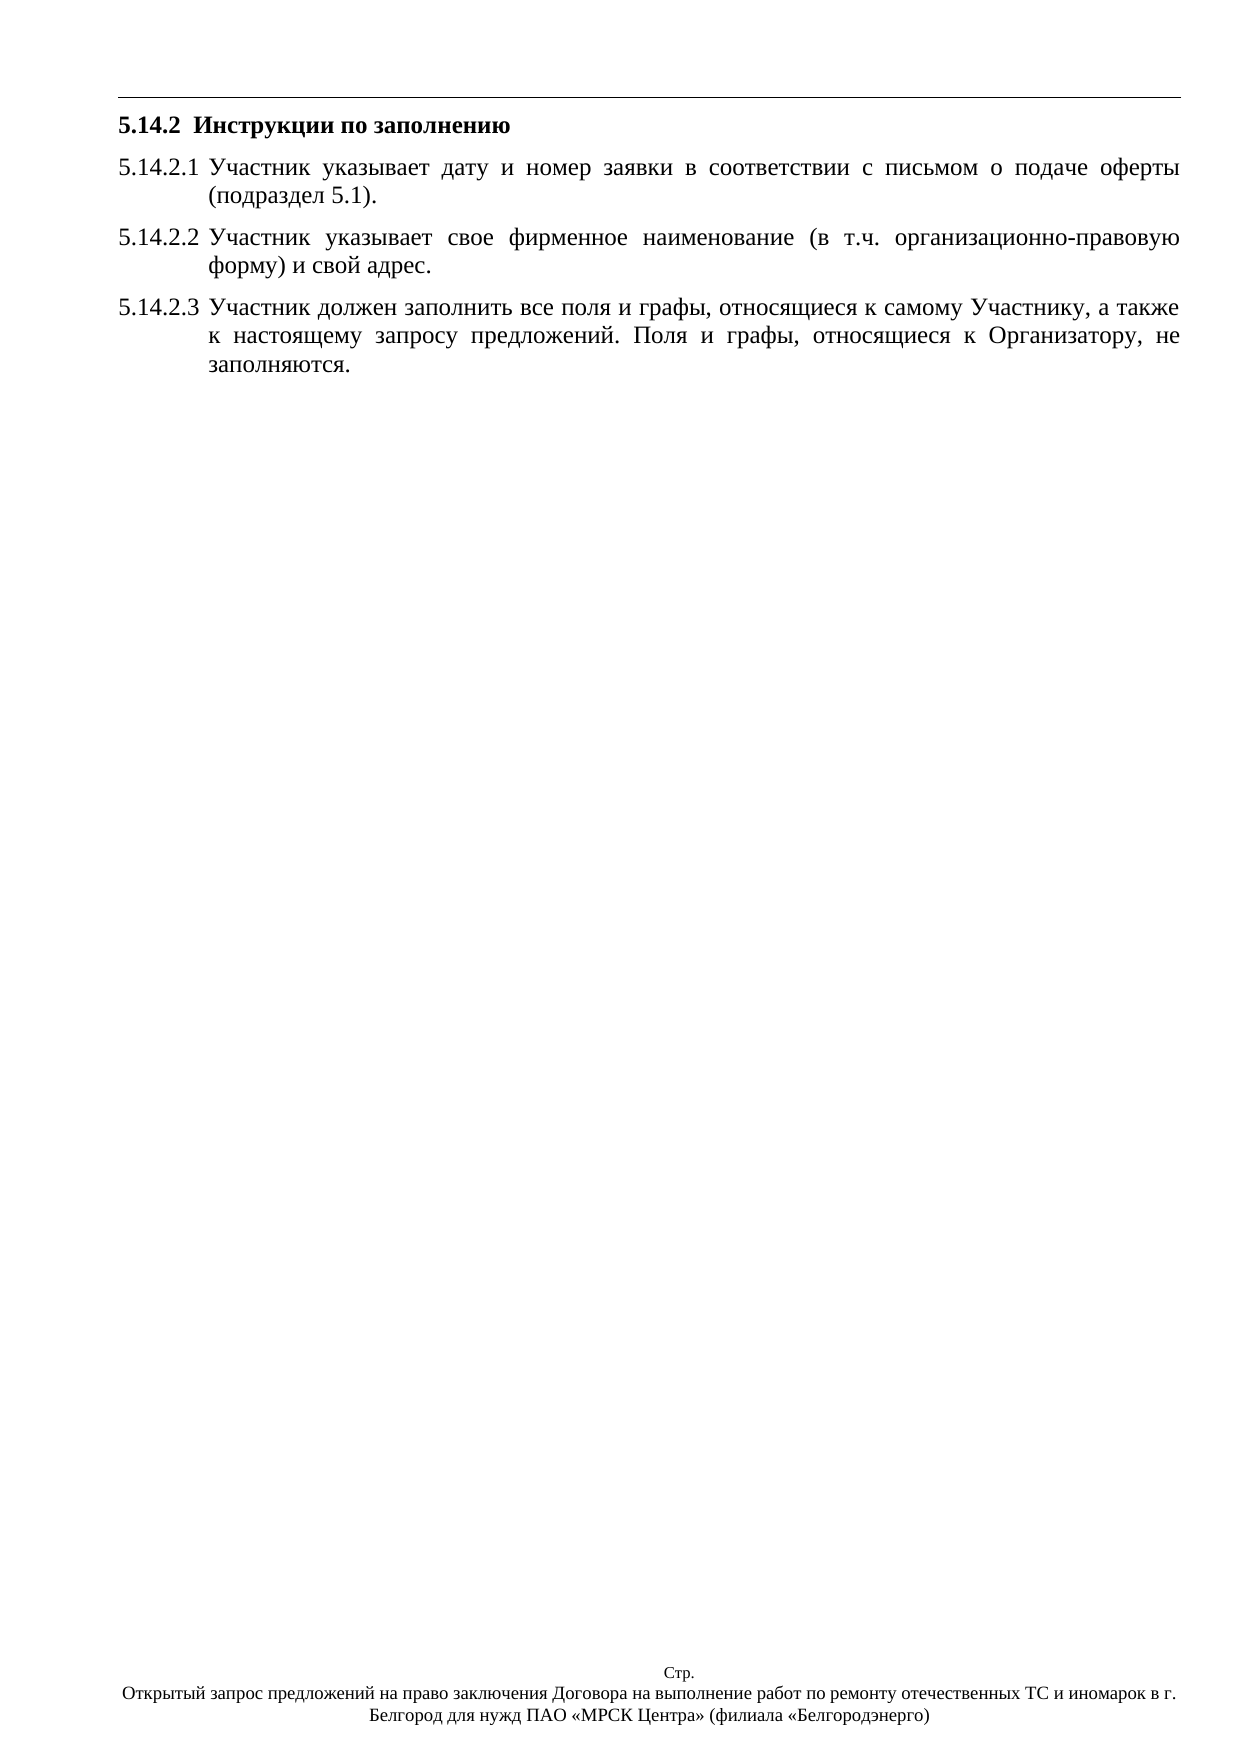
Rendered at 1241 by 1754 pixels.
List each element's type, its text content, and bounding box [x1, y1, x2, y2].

list Участник указывает дату и номер заявки в соответствии с письмом о подаче оферты (подраздел 5.1). [118, 152, 1181, 209]
list Участник указывает свое фирменное наименование (в т.ч. организационно-правовую форму) и свой адрес. [118, 222, 1181, 279]
subtitle Инструкции по заполнению [118, 111, 1181, 139]
list Участник должен заполнить все поля и графы, относящиеся к самому Участнику, а также к настоящему запросу предложений. Поля и графы, относящиеся к Организатору, не заполняются. [118, 292, 1181, 378]
